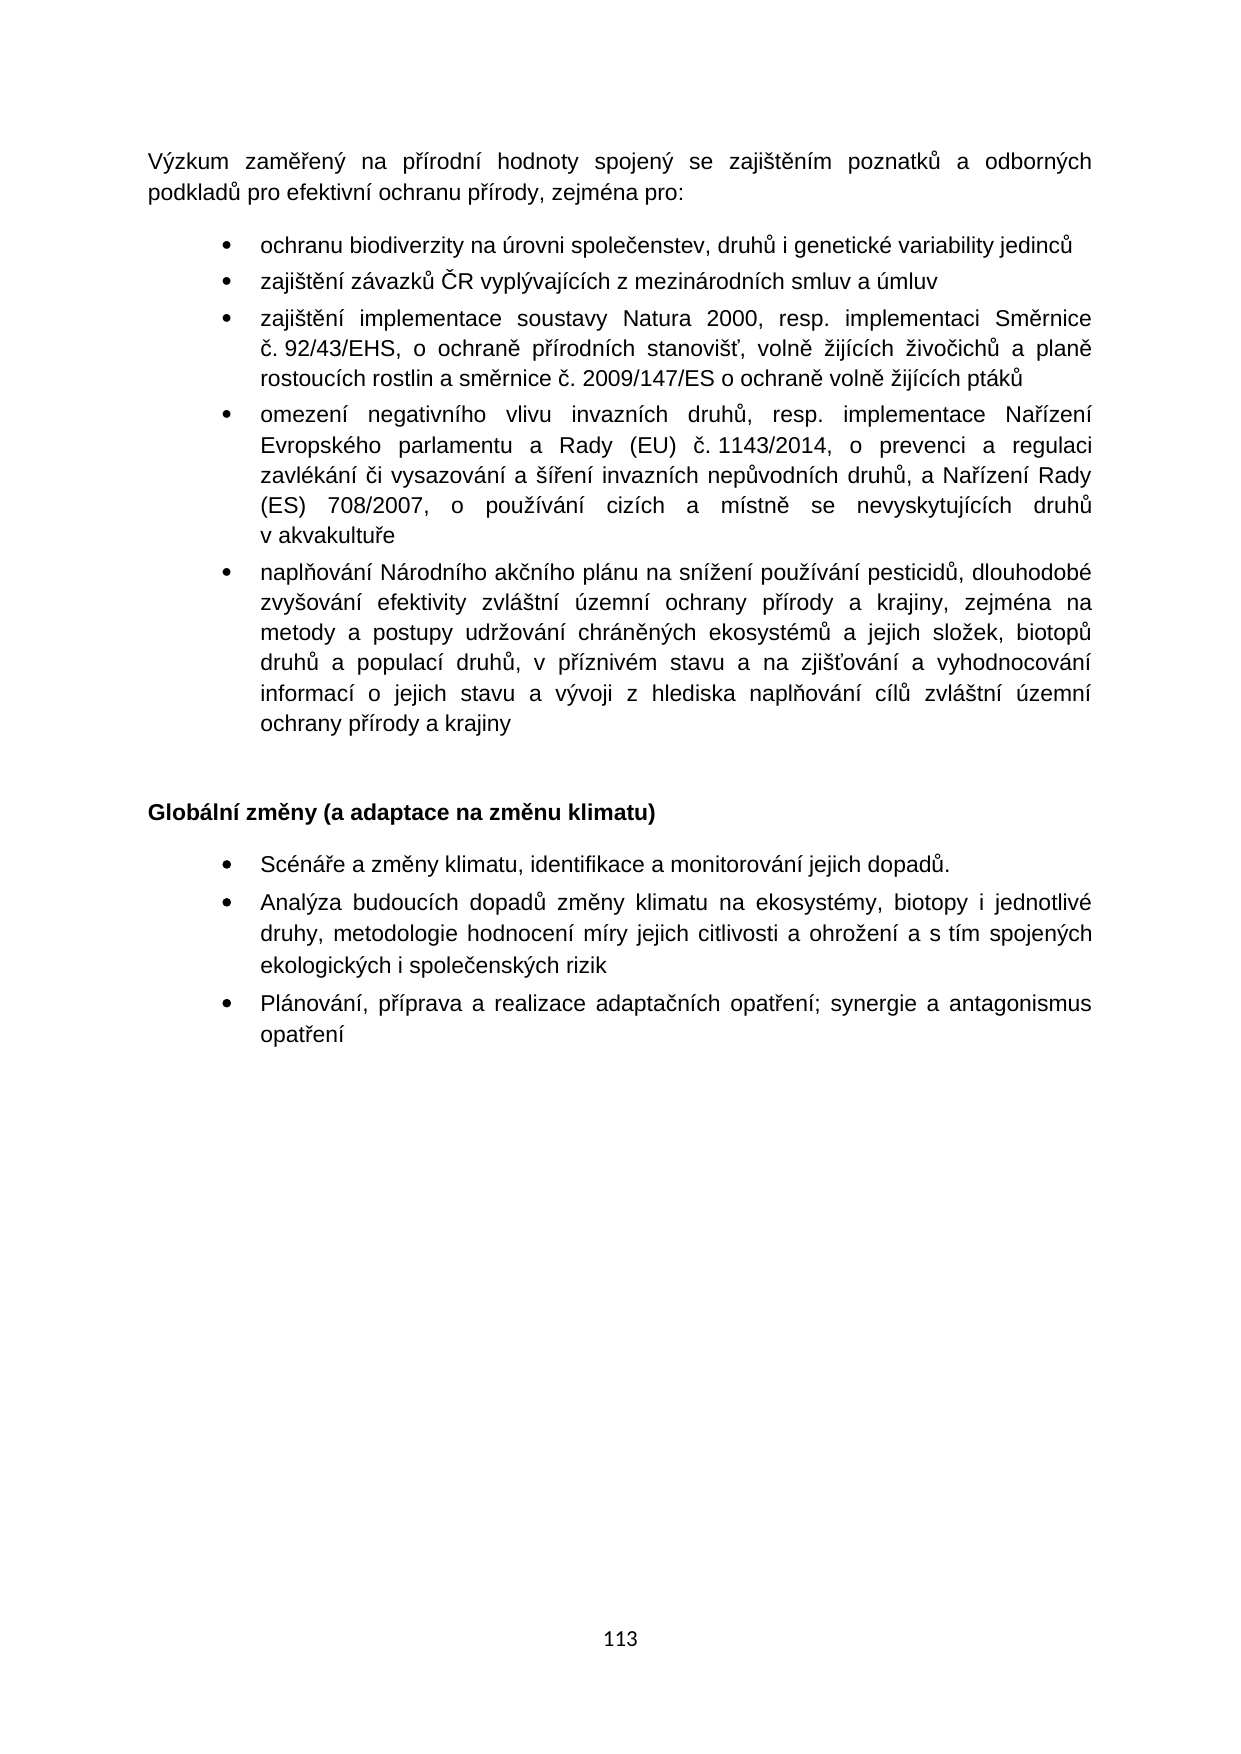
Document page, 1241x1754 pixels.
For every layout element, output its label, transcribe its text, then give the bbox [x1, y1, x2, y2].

list Analýza budoucích dopadů změny klimatu na ekosystémy, biotopy i jednotlivé druhy, metodologie hodnocení míry jejich citlivosti a ohrožení a s tím spojených ekologických i společenských rizik [223, 889, 1092, 978]
list zajištění implementace soustavy Natura 2000, resp. implementaci Směrnice č. 92/43/EHS, o ochraně přírodních stanovišť, volně žijících živočichů a planě rostoucích rostlin a směrnice č. 2009/147/ES o ochraně volně žijících ptáků [223, 304, 1092, 391]
list naplňování Národního akčního plánu na snížení používání pesticidů, dlouhodobé zvyšování efektivity zvláštní územní ochrany přírody a krajiny, zejména na metody a postupy udržování chráněných ekosystémů a jejich složek, biotopů druhů a populací druhů, v příznivém stavu a na zjišťování a vyhodnocování informací o jejich stavu a vývoji z hlediska naplňování cílů zvláštní územní ochrany přírody a krajiny [223, 559, 1092, 736]
list omezení negativního vlivu invazních druhů, resp. implementace Nařízení Evropského parlamentu a Rady (EU) č. 1143/2014, o prevenci a regulaci zavlékání či vysazování a šíření invazních nepůvodních druhů, a Nařízení Rady (ES) 708/2007, o používání cizích a místně se nevyskytujících druhů v akvakultuře [223, 401, 1092, 549]
text Globální změny (a adaptace na změnu klimatu) [148, 799, 1092, 825]
list Scénáře a změny klimatu, identifikace a monitorování jejich dopadů. [223, 851, 1092, 877]
list ochranu biodiverzity na úrovni společenstev, druhů i genetické variability jedinců [223, 232, 1092, 258]
text Výzkum zaměřený na přírodní hodnoty spojený se zajištěním poznatků a odborných podkladů pro efektivní ochranu přírody, zejména pro: [148, 148, 1092, 206]
list zajištění závazků ČR vyplývajících z mezinárodních smluv a úmluv [223, 268, 1092, 294]
list Plánování, příprava a realizace adaptačních opatření; synergie a antagonismus opatření [223, 990, 1092, 1048]
